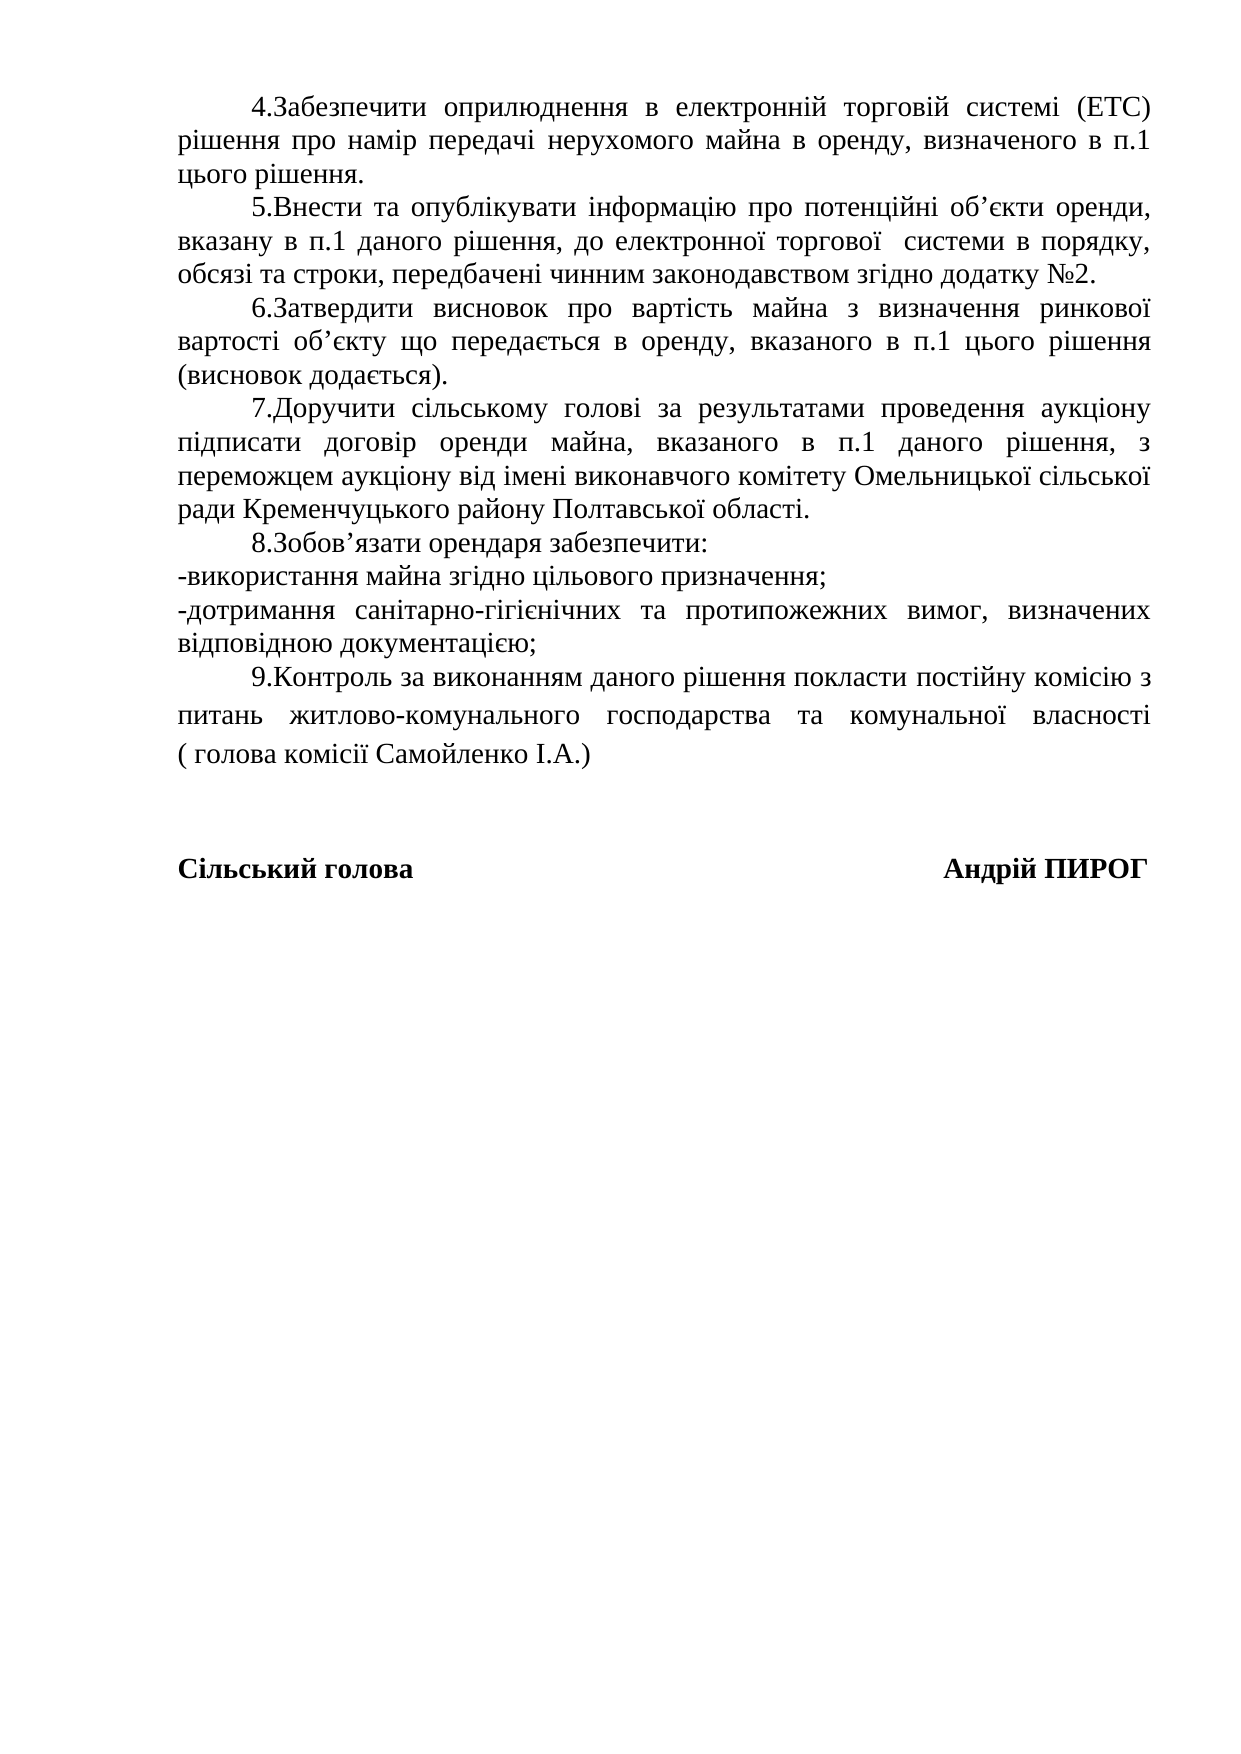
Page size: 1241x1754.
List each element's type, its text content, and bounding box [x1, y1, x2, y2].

text 8.Зобов’язати орендаря забезпечити: [177, 525, 1152, 558]
text 6.Затвердити висновок про вартість майна з визначення ринкової вартості об’єкту що передається в оренду, вказаного в п.1 цього рішення (висновок додається). [177, 290, 1152, 391]
text -дотримання санітарно-гігієнічних та протипожежних вимог, визначених відповідною документацією; [177, 592, 1152, 659]
text 5.Внести та опублікувати інформацію про потенційні об’єкти оренди, вказану в п.1 даного рішення, до електронної торгової системи в порядку, обсязі та строки, передбачені чинним законодавством згідно додатку №2. [177, 189, 1152, 290]
text 9.Контроль за виконанням даного рішення покласти постійну комісію з питань житлово-комунального господарства та комунальної власності ( голова комісії Самойленко І.А.) [177, 659, 1152, 769]
text 4.Забезпечити оприлюднення в електронній торговій системі (ЕТС) рішення про намір передачі нерухомого майна в оренду, визначеного в п.1 цього рішення. [177, 89, 1152, 189]
text -використання майна згідно цільового призначення; [177, 558, 1152, 592]
text Сільський голова Андрій ПИРОГ [177, 852, 1152, 885]
text 7.Доручити сільському голові за результатами проведення аукціону підписати договір оренди майна, вказаного в п.1 даного рішення, з переможцем аукціону від імені виконавчого комітету Омельницької сільської ради Кременчуцького району Полтавської області. [177, 391, 1152, 525]
